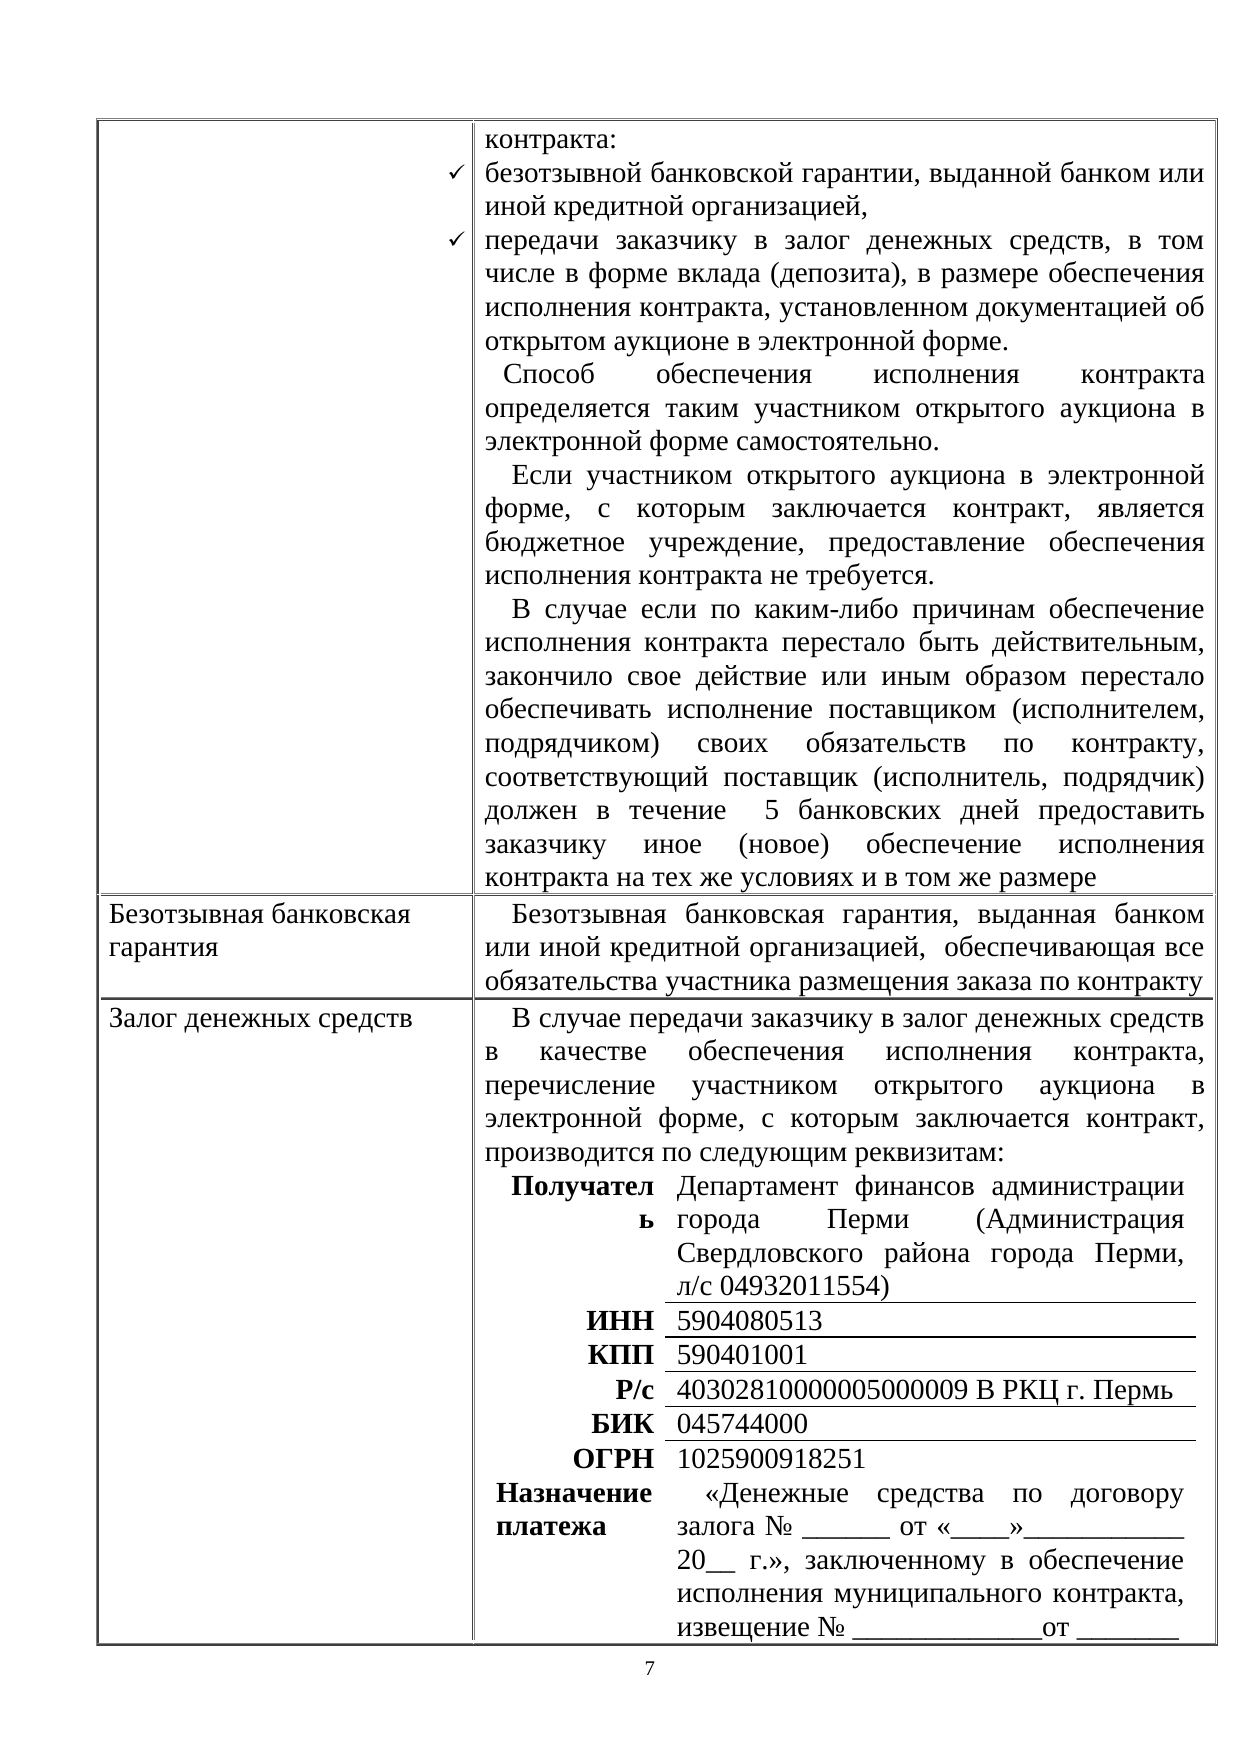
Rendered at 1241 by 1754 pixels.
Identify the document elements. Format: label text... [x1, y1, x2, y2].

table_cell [473, 119, 1215, 893]
table_cell Безотзывная банковская гарантия [99, 893, 472, 997]
table_cell Безотзывная банковская гарантия, выданная банком или иной кредитной организацией, обеспечивающая все обязательства участника размещения заказа по контракту [475, 893, 1215, 997]
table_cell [99, 997, 473, 1642]
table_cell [99, 121, 473, 893]
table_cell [473, 997, 1215, 1642]
